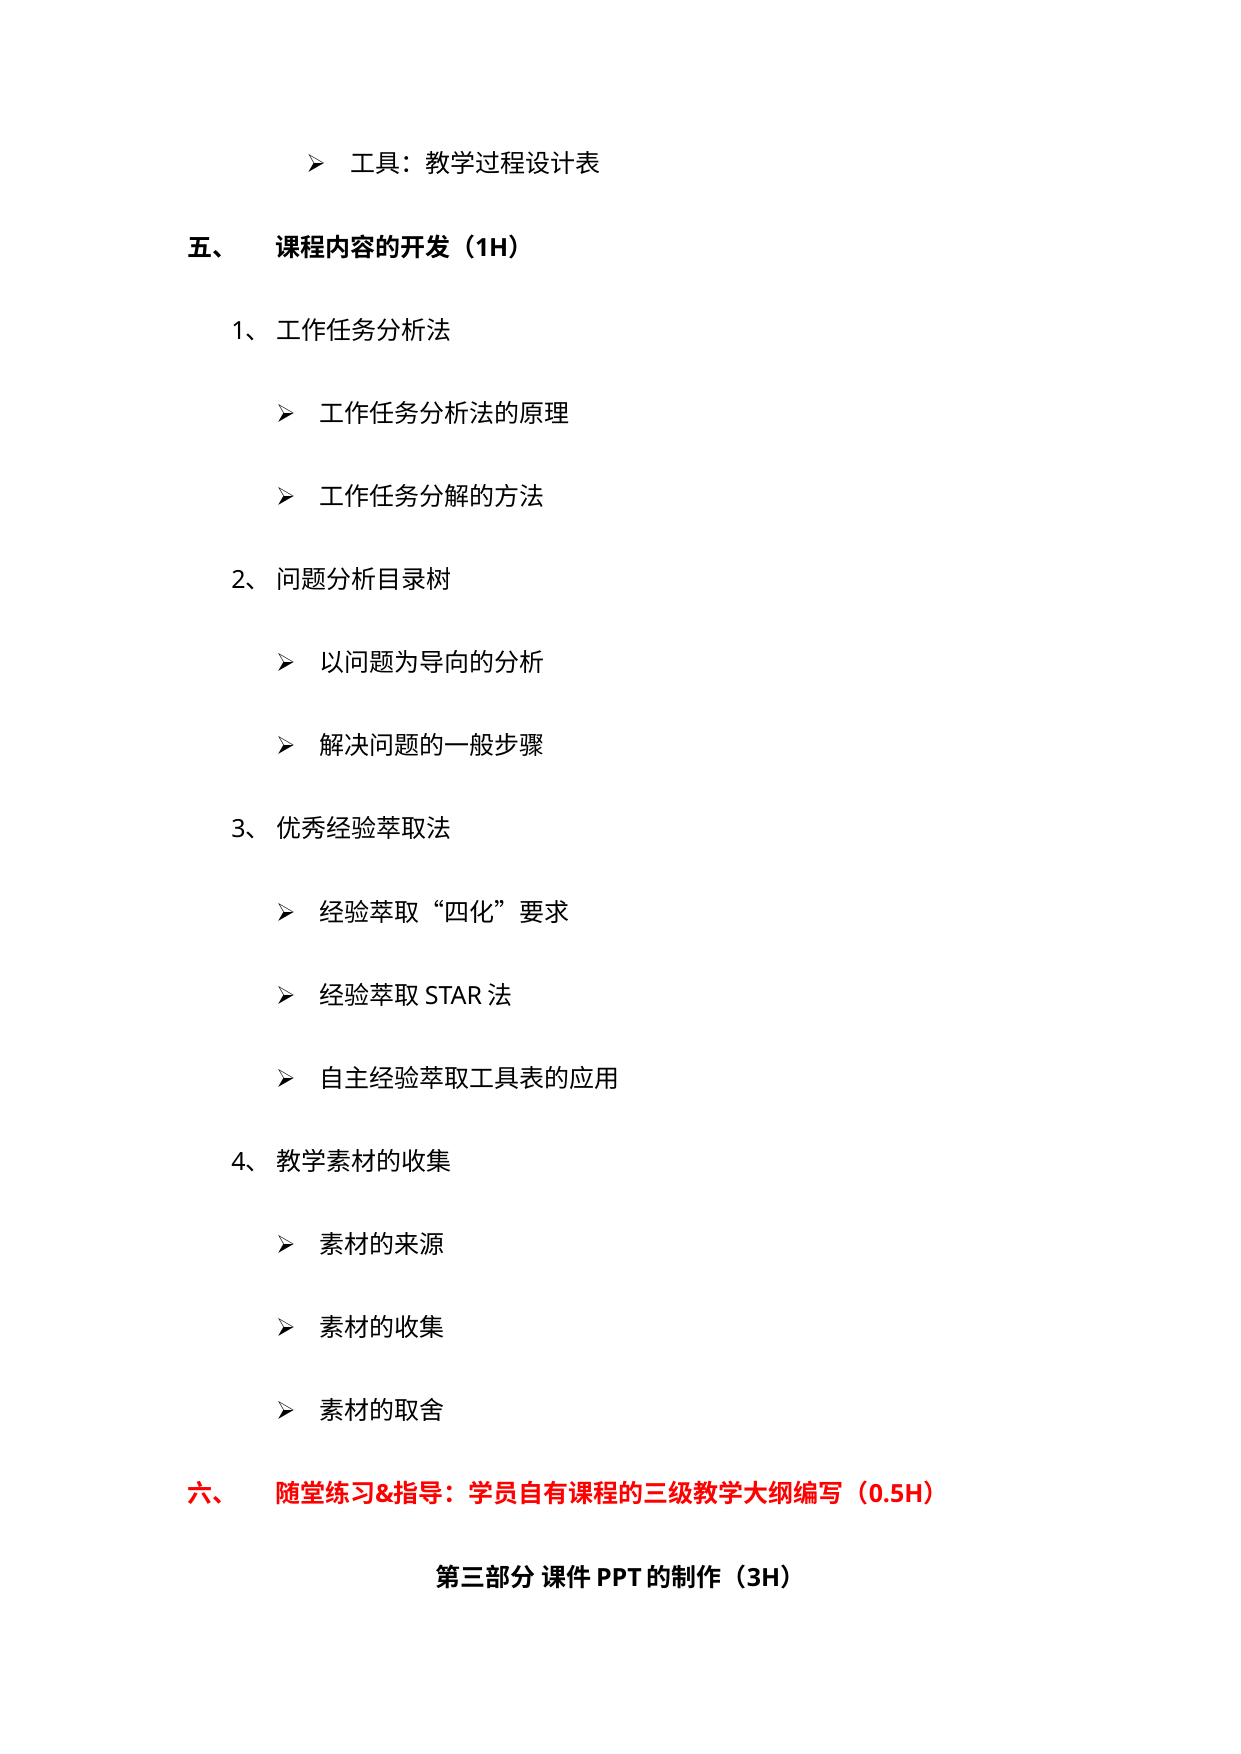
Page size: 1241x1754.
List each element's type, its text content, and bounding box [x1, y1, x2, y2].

list 课程内容的开发（1H） [187, 213, 1053, 278]
list 工具：教学过程设计表 [306, 129, 1053, 194]
list 经验萃取STAR法 [276, 961, 1053, 1026]
list 工作任务分析法的原理 [276, 379, 1053, 444]
list 教学素材的收集 [231, 1127, 1053, 1192]
list 工作任务分解的方法 [276, 462, 1053, 527]
list 以问题为导向的分析 [276, 628, 1053, 693]
list 自主经验萃取工具表的应用 [276, 1044, 1053, 1109]
list 素材的收集 [276, 1293, 1053, 1358]
list 优秀经验萃取法 [231, 794, 1053, 859]
list 工作任务分析法 [231, 296, 1053, 361]
list 素材的来源 [276, 1210, 1053, 1275]
list 随堂练习&指导：学员自有课程的三级教学大纲编写（0.5H） [187, 1459, 1053, 1524]
text 第三部分 课件PPT的制作（3H） [187, 1543, 1053, 1608]
list 解决问题的一般步骤 [276, 711, 1053, 776]
list 素材的取舍 [276, 1376, 1053, 1441]
list 问题分析目录树 [231, 545, 1053, 610]
list 经验萃取“四化”要求 [276, 878, 1053, 943]
